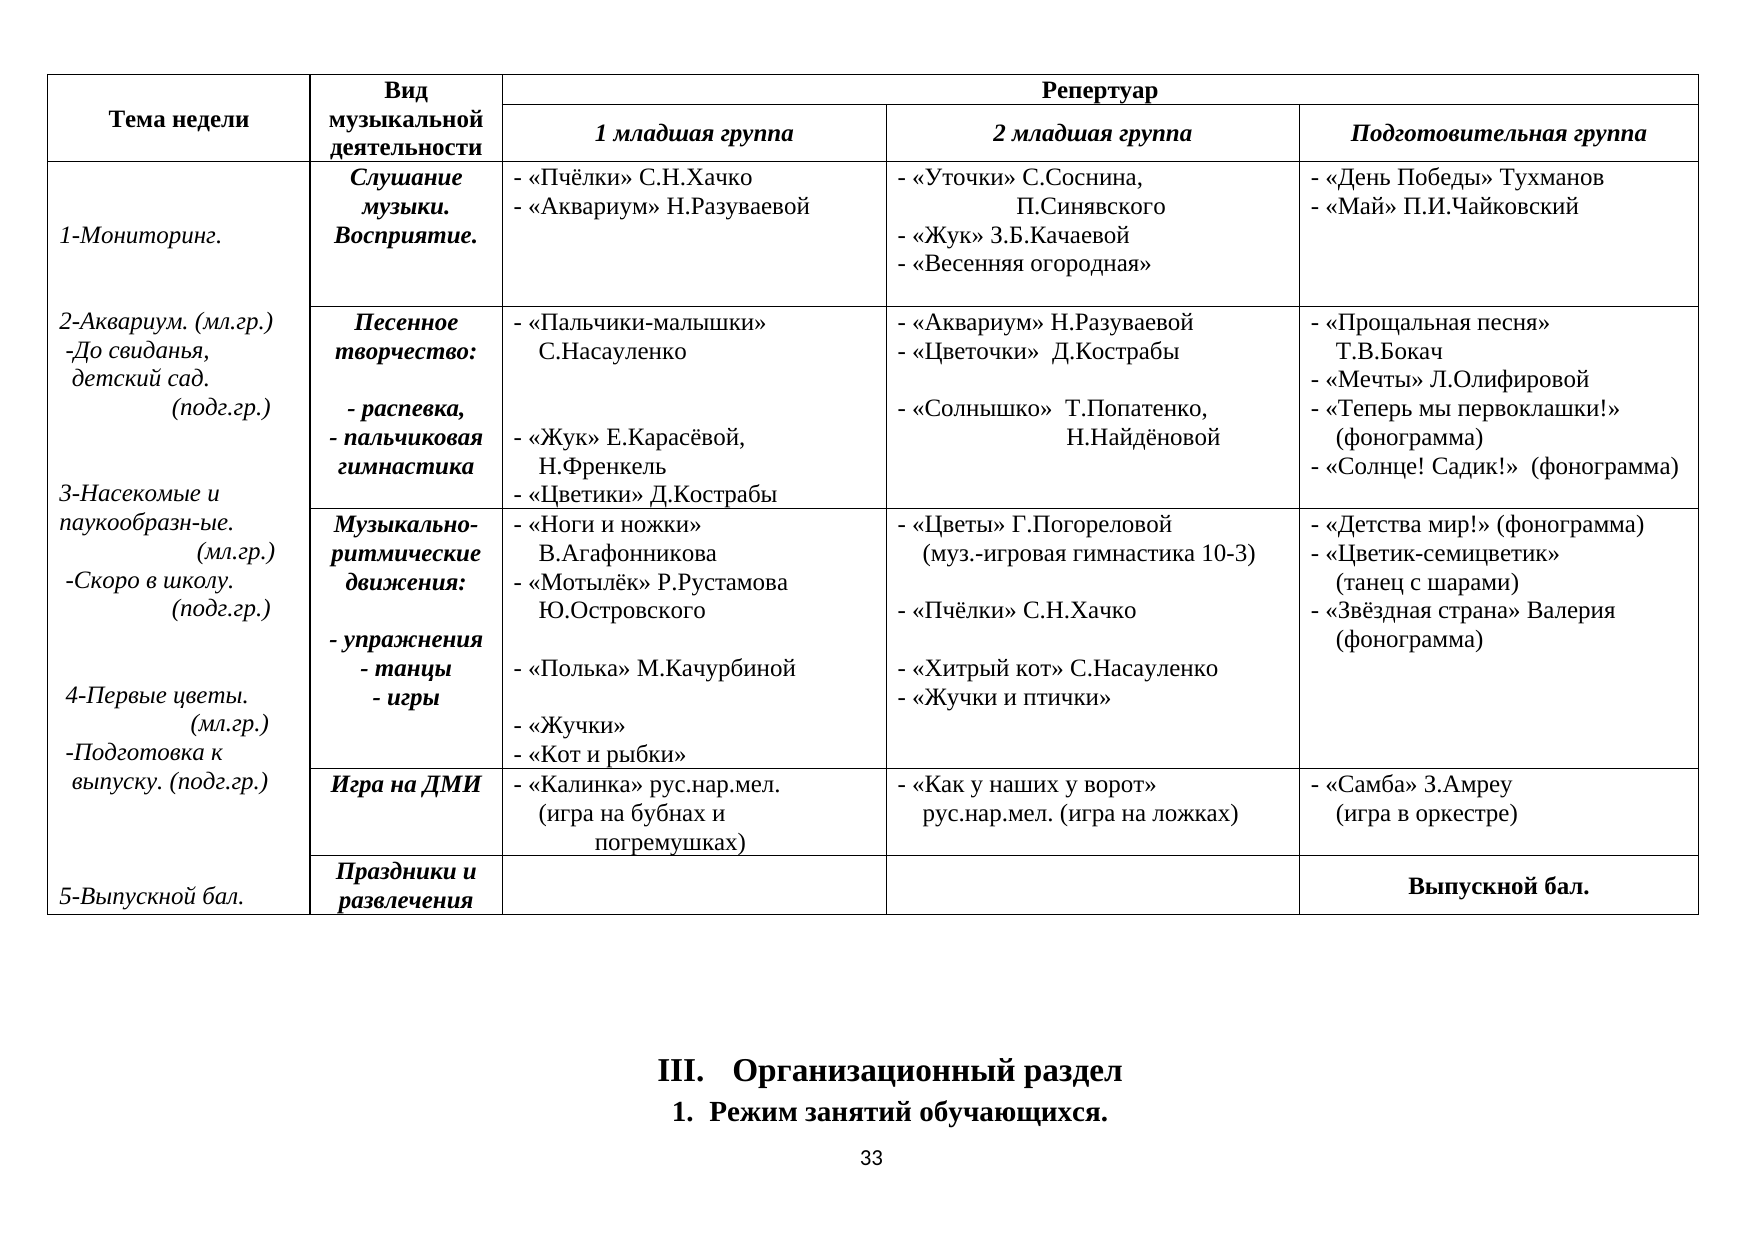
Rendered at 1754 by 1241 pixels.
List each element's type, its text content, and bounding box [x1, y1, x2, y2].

table_cell - «День Победы» Тухманов - «Май» П.И.Чайковский [1300, 162, 1698, 306]
table_cell 1 младшая группа [503, 105, 886, 161]
table_cell - «Самба» З.Амреу (игра в оркестре) [1300, 769, 1698, 855]
table_cell Слушание музыки. Восприятие. [311, 162, 502, 306]
table_cell - «Аквариум» Н.Разуваевой - «Цветочки» Д.Кострабы - «Солнышко» Т.Попатенко, Н.Найдёновой [887, 307, 1299, 508]
table_cell - «Детства мир!» (фонограмма) - «Цветик-семицветик» (танец с шарами) - «Звёздная страна» Валерия (фонограмма) [1300, 509, 1698, 768]
table_cell - «Ноги и ножки» В.Агафонникова - «Мотылёк» Р.Рустамова Ю.Островского - «Полька» М.Качурбиной - «Жучки» - «Кот и рыбки» [503, 509, 886, 768]
table_cell Выпускной бал. [1300, 856, 1698, 914]
table_cell Музыкально-ритмические движения: - упражнения - танцы - игры [311, 509, 502, 768]
list Организационный раздел [97, 1050, 1683, 1088]
table_cell - «Как у наших у ворот» рус.нар.мел. (игра на ложках) [887, 769, 1299, 855]
table_cell - «Калинка» рус.нар.мел. (игра на бубнах и погремушках) [503, 769, 886, 855]
table_header Репертуар [503, 75, 1698, 104]
table_cell 1-Мониторинг. 2-Аквариум. (мл.гр.) -До свиданья, детский сад. (подг.гр.) 3-Насекомые и паукообразн-ые. (мл.гр.) -Скоро в школу. (подг.гр.) 4-Первые цветы. (мл.гр.) -Подготовка к выпуску. (подг.гр.) 5-Выпускной бал. [48, 162, 309, 914]
table_header Вид музыкальной деятельности [311, 75, 502, 161]
table_cell - «Пчёлки» С.Н.Хачко - «Аквариум» Н.Разуваевой [503, 162, 886, 306]
table_cell - «Цветы» Г.Погореловой (муз.-игровая гимнастика 10-3) - «Пчёлки» С.Н.Хачко - «Хитрый кот» С.Насауленко - «Жучки и птички» [887, 509, 1299, 768]
table_cell 2 младшая группа [887, 105, 1299, 161]
table_header Тема недели [48, 75, 309, 161]
table_cell Песенное творчество: - распевка, - пальчиковая гимнастика [311, 307, 502, 508]
table_cell - «Пальчики-малышки» С.Насауленко - «Жук» Е.Карасёвой, Н.Френкель - «Цветики» Д.Кострабы [503, 307, 886, 508]
table_cell Игра на ДМИ [311, 769, 502, 855]
table_cell [503, 856, 886, 914]
table_cell Подготовительная группа [1300, 105, 1698, 161]
table_cell - «Прощальная песня» Т.В.Бокач - «Мечты» Л.Олифировой - «Теперь мы первоклашки!» (фонограмма) - «Солнце! Садик!» (фонограмма) [1300, 307, 1698, 508]
table_cell Праздники и развлечения [311, 856, 502, 914]
table_cell [887, 856, 1299, 914]
list Режим занятий обучающихся. [97, 1094, 1683, 1128]
table_cell - «Уточки» С.Соснина, П.Синявского - «Жук» З.Б.Качаевой - «Весенняя огородная» [887, 162, 1299, 306]
